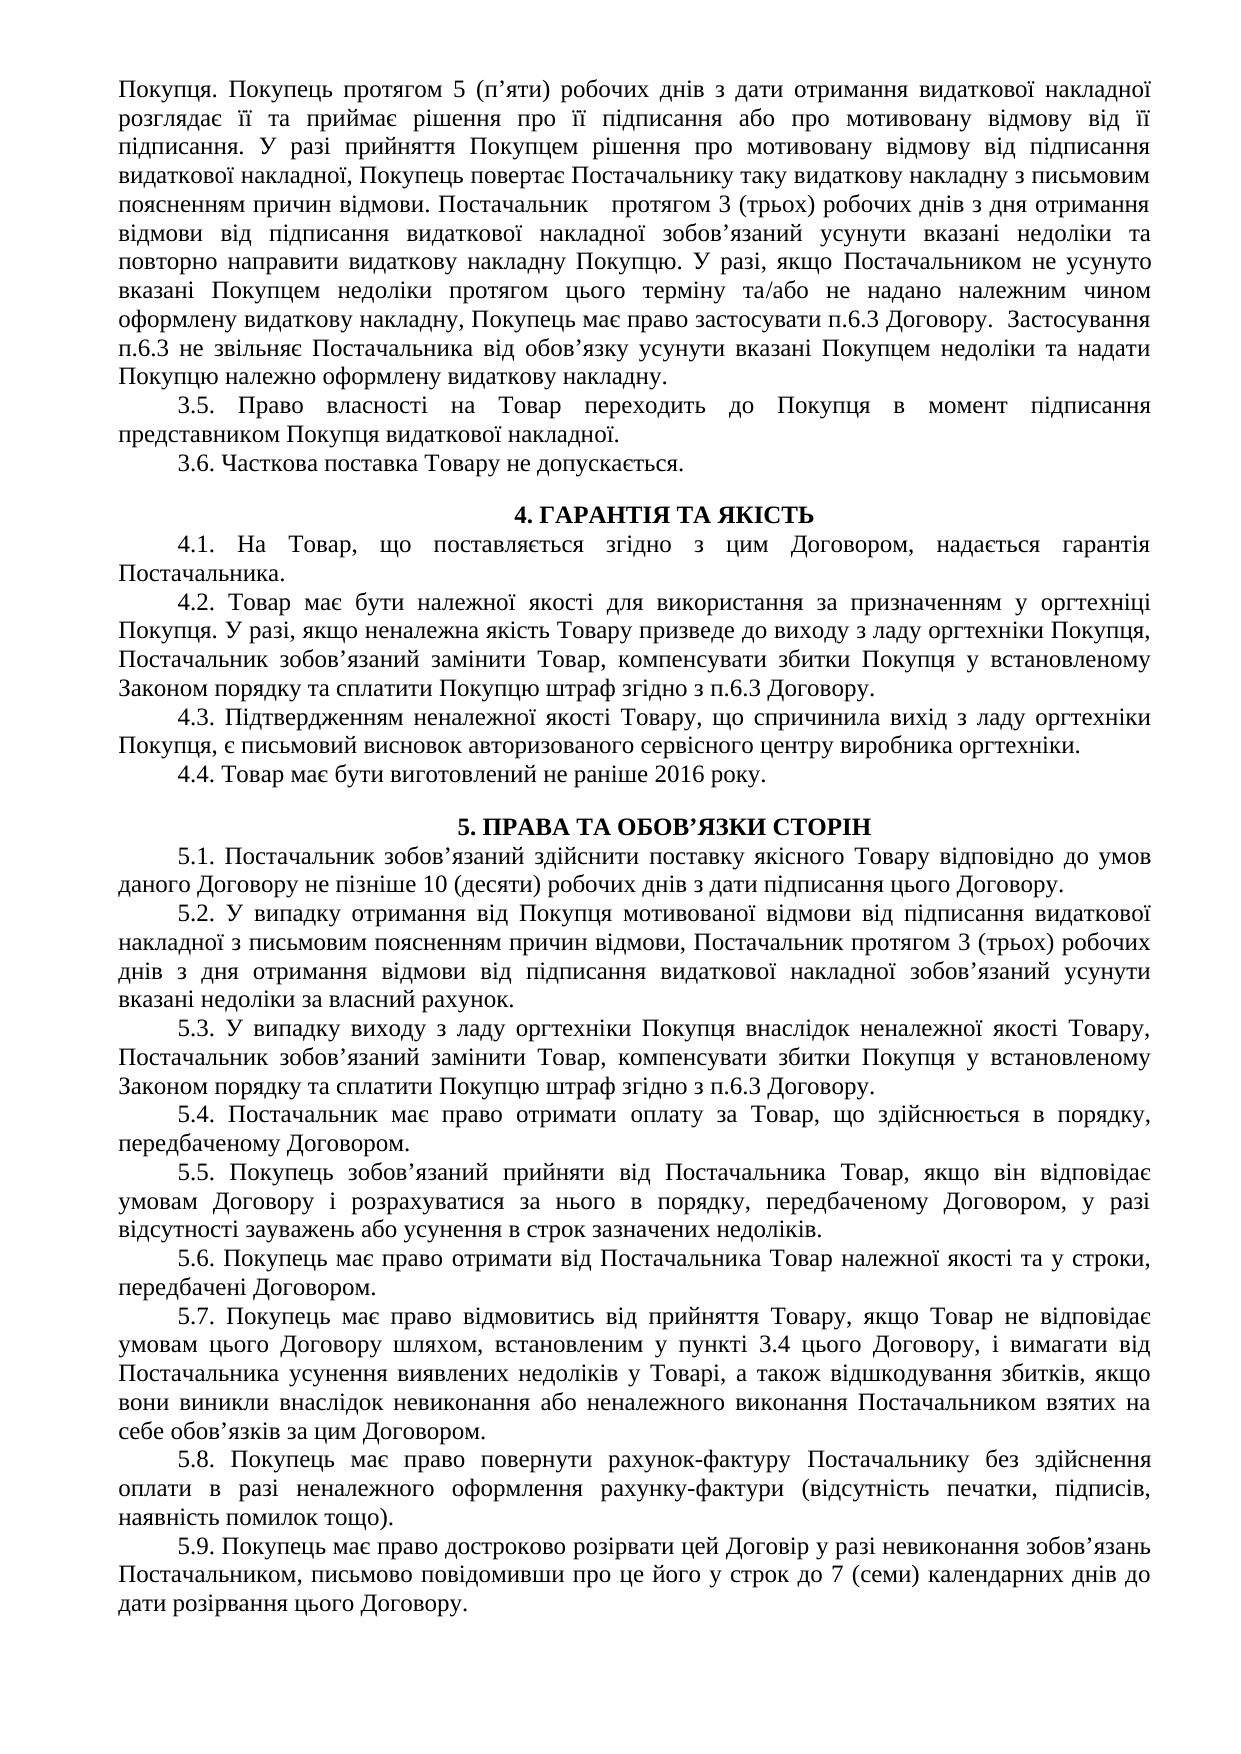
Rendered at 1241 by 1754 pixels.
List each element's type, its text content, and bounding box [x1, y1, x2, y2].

text 5.2. У випадку отримання від Покупця мотивованої відмови від підписання видаткової накладної з письмовим поясненням причин відмови, Постачальник протягом 3 (трьох) робочих днів з дня отримання відмови від підписання видаткової накладної зобов’язаний усунути вказані недоліки за власний рахунок. [118, 898, 1152, 1013]
text 3.6. Часткова поставка Товару не допускається. [118, 448, 1152, 476]
text 4.1. На Товар, що поставляється згідно з цим Договором, надається гарантія Постачальника. [118, 529, 1152, 587]
text 5.9. Покупець має право достроково розірвати цей Договір у разі невиконання зобов’язань Постачальником, письмово повідомивши про це його у строк до 7 (семи) календарних днів до дати розірвання цього Договору. [118, 1531, 1152, 1617]
text 3.5. Право власності на Товар переходить до Покупця в момент підписання представником Покупця видаткової накладної. [118, 390, 1152, 448]
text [118, 74, 1152, 390]
text 5.6. Покупець має право отримати від Постачальника Товар належної якості та у строки, передбачені Договором. [118, 1243, 1152, 1301]
text 4. ГАРАНТІЯ ТА ЯКІСТЬ [118, 500, 1152, 529]
text 5.5. Покупець зобов’язаний прийняти від Постачальника Товар, якщо він відповідає умовам Договору і розрахуватися за нього в порядку, передбаченому Договором, у разі відсутності зауважень або усунення в строк зазначених недоліків. [118, 1157, 1152, 1243]
text 5.4. Постачальник має право отримати оплату за Товар, що здійснюється в порядку, передбаченому Договором. [118, 1099, 1152, 1157]
text 4.2. Товар має бути належної якості для використання за призначенням у оргтехніці Покупця. У разі, якщо неналежна якість Товару призведе до виходу з ладу оргтехніки Покупця, Постачальник зобов’язаний замінити Товар, компенсувати збитки Покупця у встановленому Законом порядку та сплатити Покупцю штраф згідно з п.6.3 Договору. [118, 587, 1152, 702]
text 4.3. Підтвердженням неналежної якості Товару, що спричинила вихід з ладу оргтехніки Покупця, є письмовий висновок авторизованого сервісного центру виробника оргтехніки. [118, 702, 1152, 759]
text 5.1. Постачальник зобов’язаний здійснити поставку якісного Товару відповідно до умов даного Договору не пізніше 10 (десяти) робочих днів з дати підписання цього Договору. [118, 841, 1152, 898]
text 5.7. Покупець має право відмовитись від прийняття Товару, якщо Товар не відповідає умовам цього Договору шляхом, встановленим у пункті 3.4 цього Договору, і вимагати від Постачальника усунення виявлених недоліків у Товарі, а також відшкодування збитків, якщо вони виникли внаслідок невиконання або неналежного виконання Постачальником взятих на себе обов’язків за цим Договором. [118, 1301, 1152, 1444]
text 4.4. Товар має бути виготовлений не раніше 2016 року. [118, 759, 1152, 788]
text 5.8. Покупець має право повернути рахунок-фактуру Постачальнику без здійснення оплати в разі неналежного оформлення рахунку-фактури (відсутність печатки, підписів, наявність помилок тощо). [118, 1444, 1152, 1531]
text 5. ПРАВА ТА ОБОВ’ЯЗКИ СТОРІН [118, 812, 1152, 841]
text 5.3. У випадку виходу з ладу оргтехніки Покупця внаслідок неналежної якості Товару, Постачальник зобов’язаний замінити Товар, компенсувати збитки Покупця у встановленому Законом порядку та сплатити Покупцю штраф згідно з п.6.3 Договору. [118, 1013, 1152, 1099]
